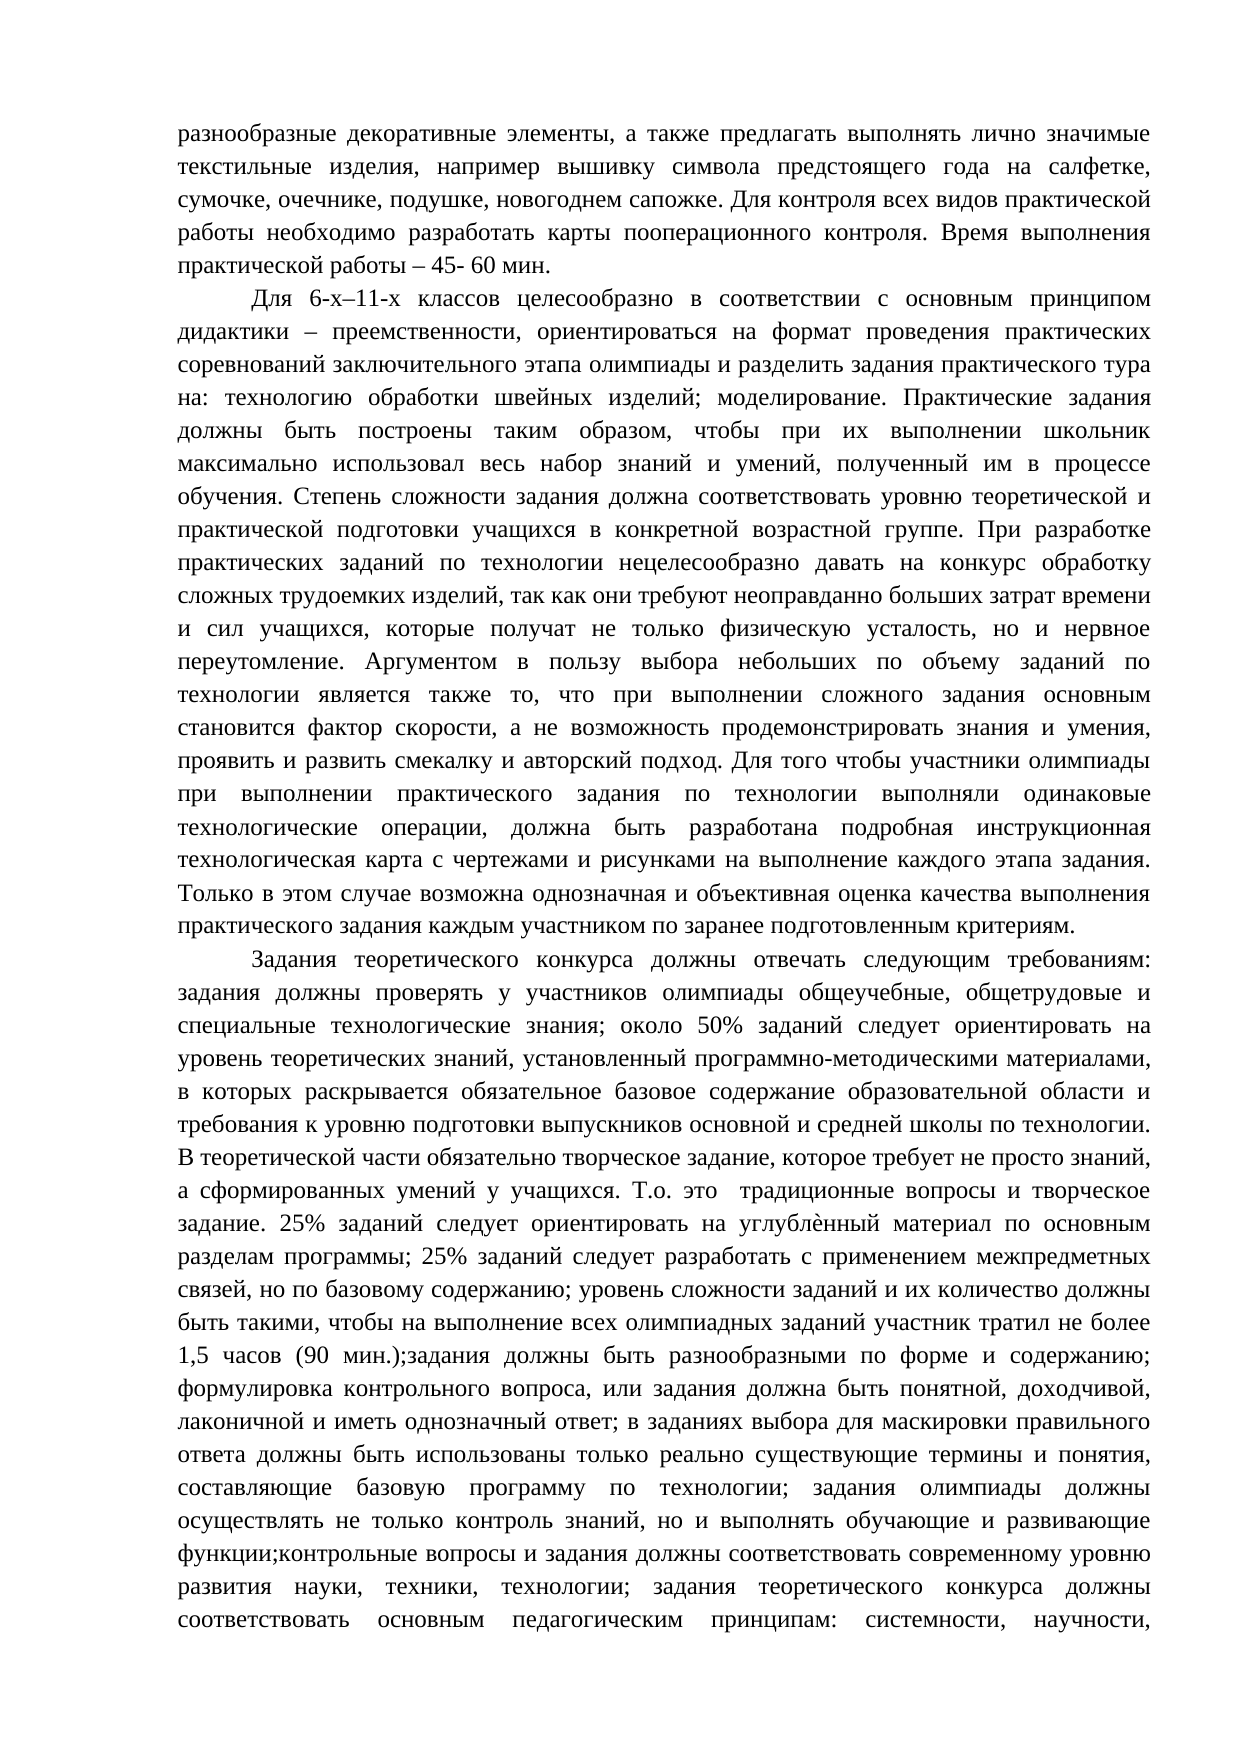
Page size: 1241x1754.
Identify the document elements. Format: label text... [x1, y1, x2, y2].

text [177, 118, 1152, 279]
text Для 6-х–11-х классов целесообразно в соответствии с основным принципом дидактики – преемственности, ориентироваться на формат проведения практических соревнований заключительного этапа олимпиады и разделить задания практического тура на: технологию обработки швейных изделий; моделирование. Практические задания должны быть построены таким образом, чтобы при их выполнении школьник максимально использовал весь набор знаний и умений, полученный им в процессе обучения. Степень сложности задания должна соответствовать уровню теоретической и практической подготовки учащихся в конкретной возрастной группе. При разработке практических заданий по технологии нецелесообразно давать на конкурс обработку сложных трудоемких изделий, так как они требуют неоправданно больших затрат времени и сил учащихся, которые получат не только физическую усталость, но и нервное переутомление. Аргументом в пользу выбора небольших по объему заданий по технологии является также то, что при выполнении сложного задания основным становится фактор скорости, а не возможность продемонстрировать знания и умения, проявить и развить смекалку и авторский подход. Для того чтобы участники олимпиады при выполнении практического задания по технологии выполняли одинаковые технологические операции, должна быть разработана подробная инструкционная технологическая карта с чертежами и рисунками на выполнение каждого этапа задания. Только в этом случае возможна однозначная и объективная оценка качества выполнения практического задания каждым участником по заранее подготовленным критериям. [177, 283, 1152, 939]
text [177, 944, 1152, 1633]
